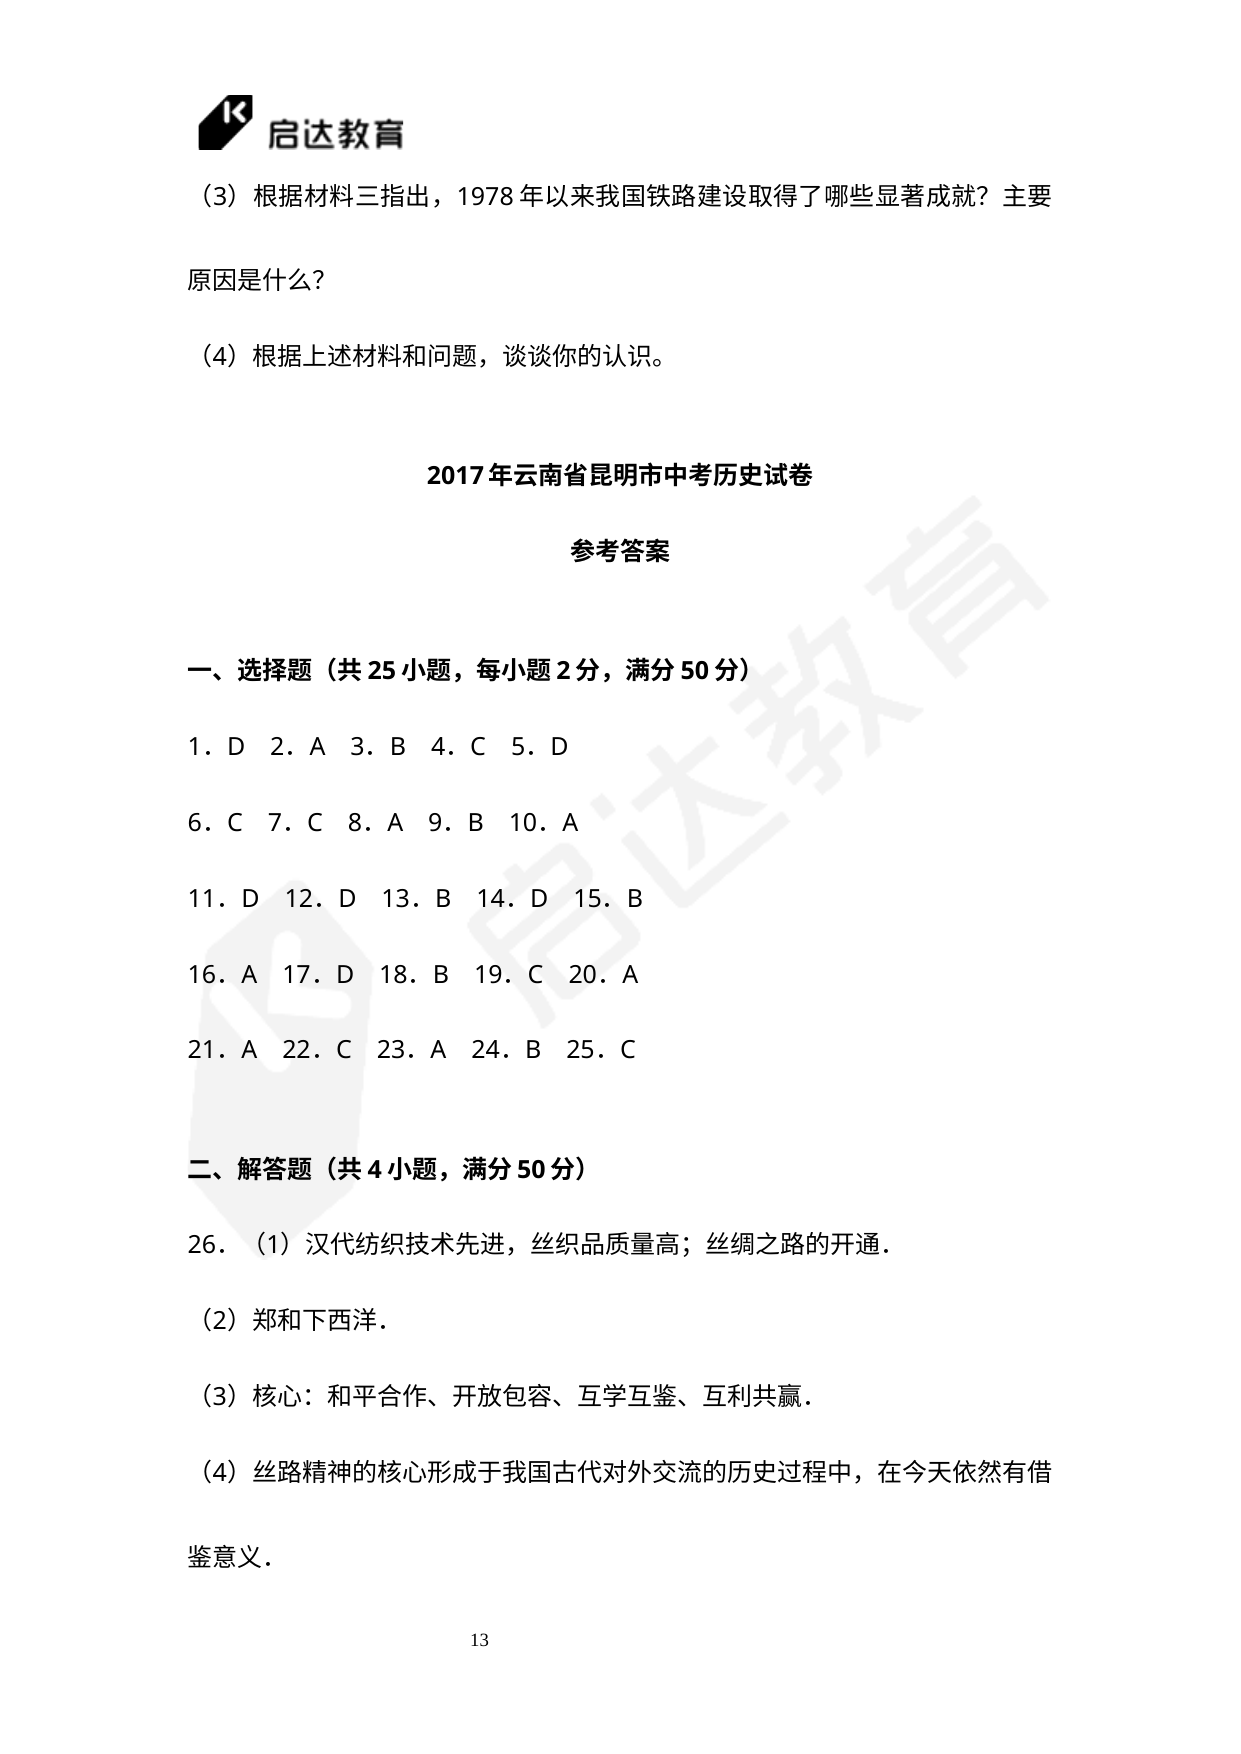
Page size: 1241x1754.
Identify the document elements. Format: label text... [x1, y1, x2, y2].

text 二、解答题（共4小题，满分50分） [187, 1135, 1053, 1200]
text 2017年云南省昆明市中考历史试卷 [187, 441, 1053, 506]
text 1．D 2．A 3．B 4．C 5．D [187, 712, 1053, 777]
text 11．D 12．D 13．B 14．D 15．B [187, 864, 1053, 929]
text 21．A 22．C 23．A 24．B 25．C [187, 1016, 1053, 1081]
text 一、选择题（共25小题，每小题2分，满分50分） [187, 636, 1053, 701]
picture [198, 95, 404, 150]
text 16．A 17．D 18．B 19．C 20．A [187, 940, 1053, 1005]
text 6．C 7．C 8．A 9．B 10．A [187, 788, 1053, 853]
text （2）郑和下西洋． [187, 1286, 1053, 1351]
text 26．（1）汉代纺织技术先进，丝织品质量高；丝绸之路的开通． [187, 1211, 1053, 1276]
text （4）根据上述材料和问题，谈谈你的认识。 [187, 322, 1053, 387]
text （3）核心：和平合作、开放包容、互学互鉴、互利共赢． [187, 1362, 1053, 1427]
text 参考答案 [187, 517, 1053, 582]
text （3）根据材料三指出，1978年以来我国铁路建设取得了哪些显著成就？主要原因是什么？ [187, 162, 1053, 311]
text （4）丝路精神的核心形成于我国古代对外交流的历史过程中，在今天依然有借鉴意义． [187, 1438, 1053, 1588]
